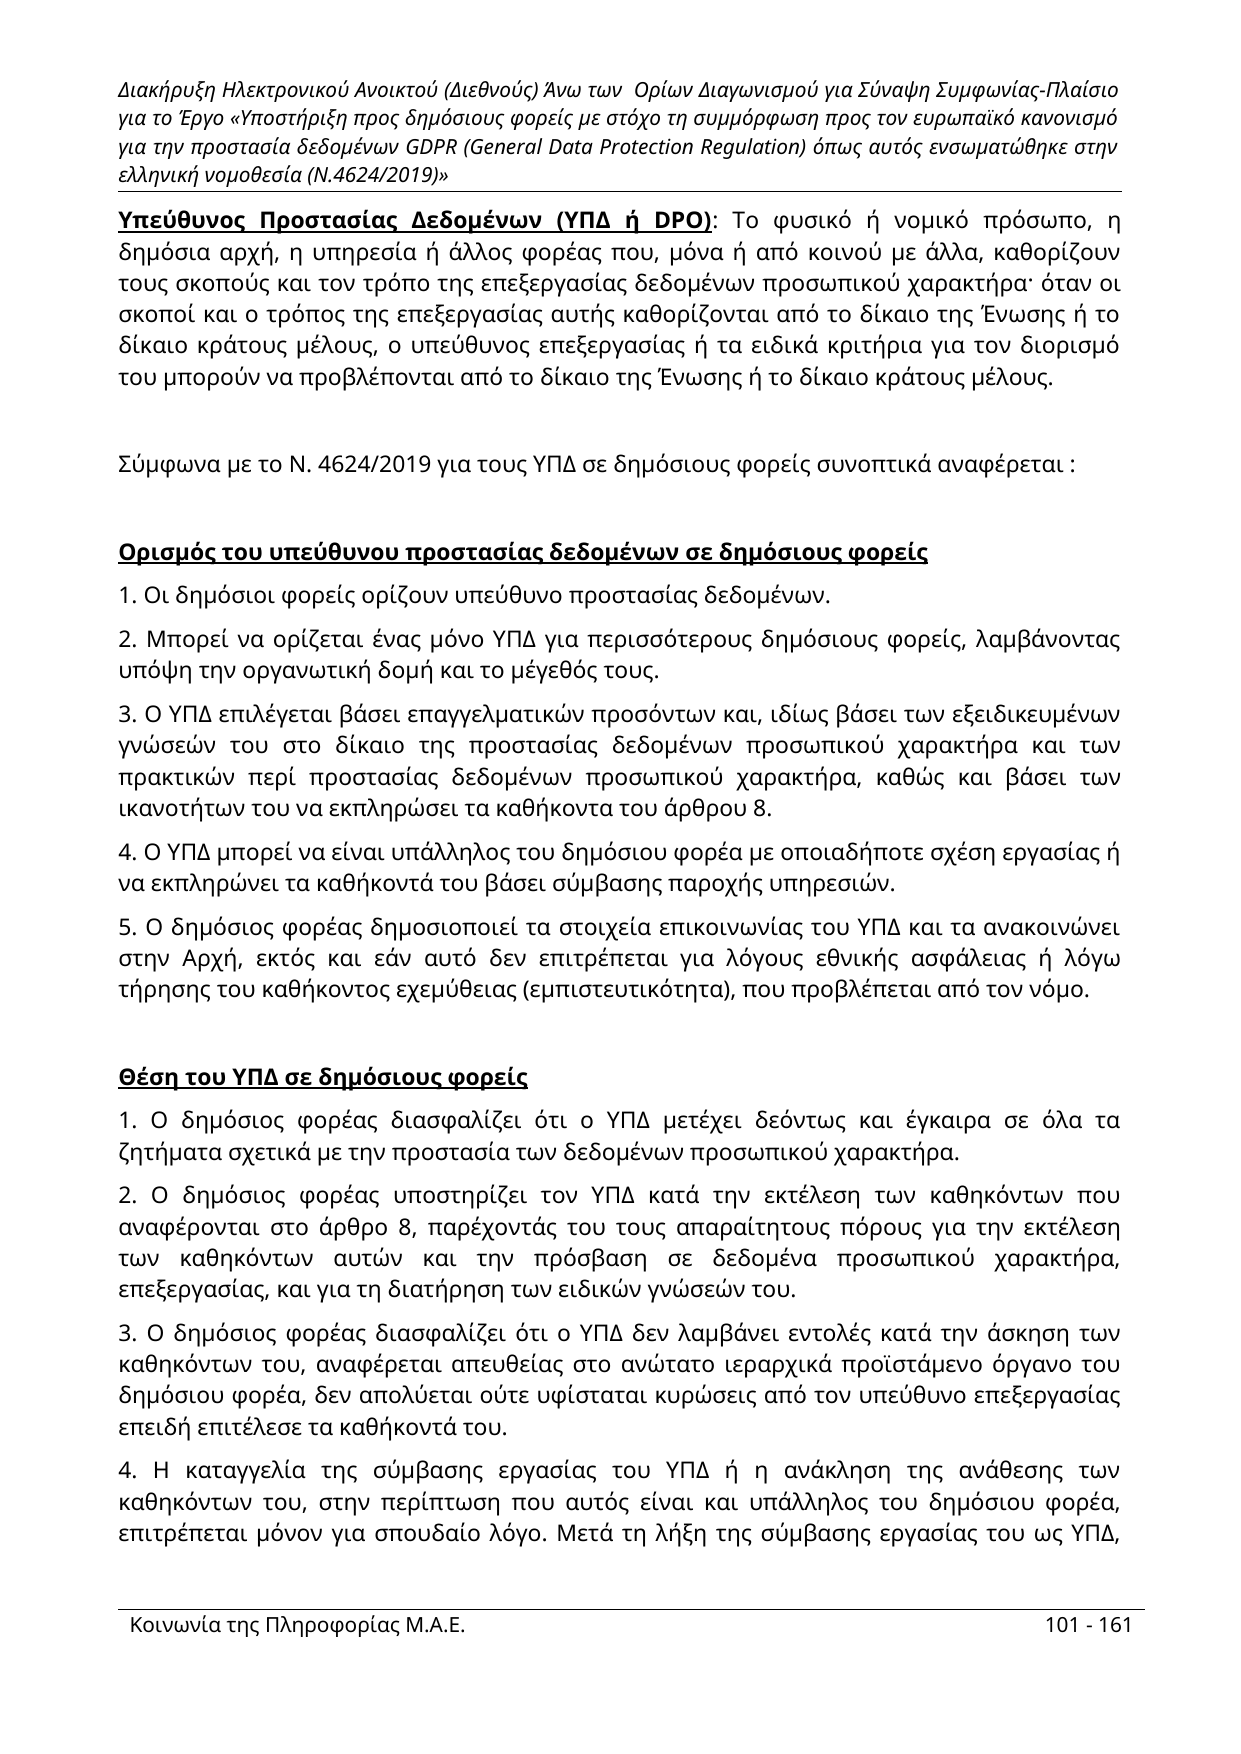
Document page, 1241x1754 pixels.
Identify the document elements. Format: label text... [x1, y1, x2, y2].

text 1. Οι δημόσιοι φορείς ορίζουν υπεύθυνο προστασίας δεδομένων. [118, 579, 1122, 611]
text 2. Ο δημόσιος φορέας υποστηρίζει τον ΥΠΔ κατά την εκτέλεση των καθηκόντων που αναφέρονται στο άρθρο 8, παρέχοντάς του τους απαραίτητους πόρους για την εκτέλεση των καθηκόντων αυτών και την πρόσβαση σε δεδομένα προσωπικού χαρακτήρα, επεξεργασίας, και για τη διατήρηση των ειδικών γνώσεών του. [118, 1179, 1122, 1304]
text 4. Ο ΥΠΔ μπορεί να είναι υπάλληλος του δημόσιου φορέα με οποιαδήποτε σχέση εργασίας ή να εκπληρώνει τα καθήκοντά του βάσει σύμβασης παροχής υπηρεσιών. [118, 836, 1122, 898]
text 3. Ο ΥΠΔ επιλέγεται βάσει επαγγελματικών προσόντων και, ιδίως βάσει των εξειδικευμένων γνώσεών του στο δίκαιο της προστασίας δεδομένων προσωπικού χαρακτήρα και των πρακτικών περί προστασίας δεδομένων προσωπικού χαρακτήρα, καθώς και βάσει των ικανοτήτων του να εκπληρώσει τα καθήκοντα του άρθρου 8. [118, 698, 1122, 823]
text 1. Ο δημόσιος φορέας διασφαλίζει ότι ο ΥΠΔ μετέχει δεόντως και έγκαιρα σε όλα τα ζητήματα σχετικά με την προστασία των δεδομένων προσωπικού χαρακτήρα. [118, 1104, 1122, 1167]
text Σύμφωνα με το Ν. 4624/2019 για τους ΥΠΔ σε δημόσιους φορείς συνοπτικά αναφέρεται : [118, 448, 1122, 479]
text 3. Ο δημόσιος φορέας διασφαλίζει ότι ο ΥΠΔ δεν λαμβάνει εντολές κατά την άσκηση των καθηκόντων του, αναφέρεται απευθείας στο ανώτατο ιεραρχικά προϊστάμενο όργανο του δημόσιου φορέα, δεν απολύεται ούτε υφίσταται κυρώσεις από τον υπεύθυνο επεξεργασίας επειδή επιτέλεσε τα καθήκοντά του. [118, 1317, 1122, 1442]
text Ορισμός του υπεύθυνου προστασίας δεδομένων σε δημόσιους φορείς [118, 536, 1122, 567]
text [118, 1454, 1122, 1548]
text 2. Μπορεί να ορίζεται ένας μόνο ΥΠΔ για περισσότερους δημόσιους φορείς, λαμβάνοντας υπόψη την οργανωτική δομή και το μέγεθός τους. [118, 623, 1122, 686]
text 5. Ο δημόσιος φορέας δημοσιοποιεί τα στοιχεία επικοινωνίας του ΥΠΔ και τα ανακοινώνει στην Αρχή, εκτός και εάν αυτό δεν επιτρέπεται για λόγους εθνικής ασφάλειας ή λόγω τήρησης του καθήκοντος εχεμύθειας (εμπιστευτικότητα), που προβλέπεται από τον νόμο. [118, 911, 1122, 1004]
text Θέση του ΥΠΔ σε δημόσιους φορείς [118, 1061, 1122, 1092]
text Υπεύθυνος Προστασίας Δεδομένων (ΥΠΔ ή DPO): Το φυσικό ή νομικό πρόσωπο, η δημόσια αρχή, η υπηρεσία ή άλλος φορέας που, μόνα ή από κοινού με άλλα, καθορίζουν τους σκοπούς και τον τρόπο της επεξεργασίας δεδομένων προσωπικού χαρακτήρα· όταν οι σκοποί και ο τρόπος της επεξεργασίας αυτής καθορίζονται από το δίκαιο της Ένωσης ή το δίκαιο κράτους μέλους, ο υπεύθυνος επεξεργασίας ή τα ειδικά κριτήρια για τον διορισμό του μπορούν να προβλέπονται από το δίκαιο της Ένωσης ή το δίκαιο κράτους μέλους. [118, 204, 1122, 392]
